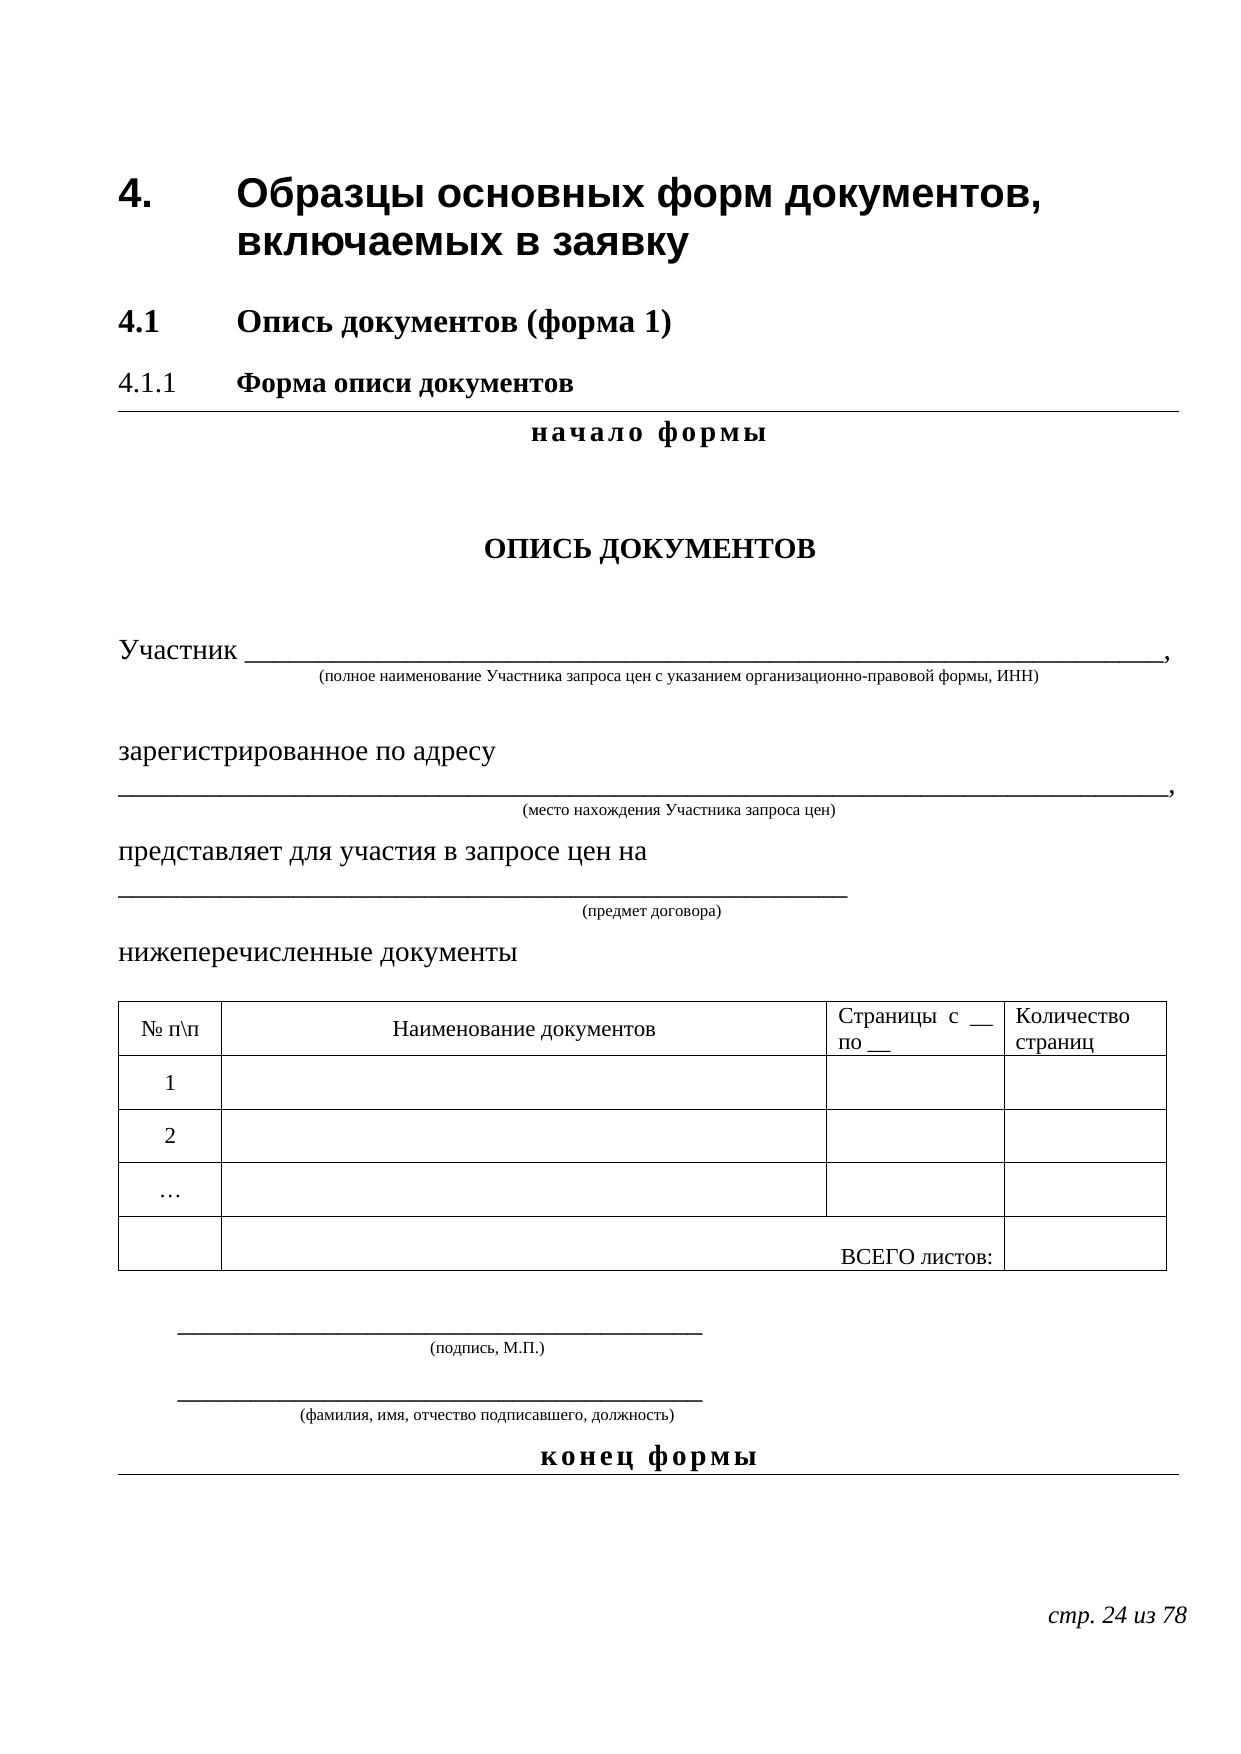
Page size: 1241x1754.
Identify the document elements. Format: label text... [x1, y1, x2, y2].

text нижеперечисленные документы [118, 934, 1181, 967]
text (предмет договора) [118, 900, 1181, 934]
subtitle Опись документов (форма ) [118, 301, 1181, 340]
table_header Страницы с __ по __ [827, 1002, 1004, 1055]
table_cell [827, 1110, 1004, 1162]
table_cell [222, 1163, 826, 1216]
table_cell [1005, 1163, 1166, 1216]
table_cell 2 [119, 1110, 221, 1162]
table_cell [827, 1163, 1004, 1216]
table_cell [1005, 1217, 1166, 1270]
table_cell ВСЕГО листов: [222, 1217, 1004, 1270]
table_cell … [119, 1163, 221, 1216]
text зарегистрированное по адресу [118, 733, 1181, 766]
text конец формы [118, 1438, 1179, 1474]
table_cell [827, 1056, 1004, 1108]
text ________________________________________________________________________, [118, 766, 1181, 800]
text Участник _______________________________________________________________, [118, 632, 1181, 666]
text ____________________________________ [118, 1371, 1181, 1405]
table_cell [119, 1217, 221, 1270]
text (полное наименование Участника запроса цен с указанием организационно-правовой формы, ИНН) [118, 666, 1181, 699]
table_header Количество страниц [1005, 1002, 1166, 1055]
table_cell [1005, 1056, 1166, 1108]
text представляет для участия в запросе цен на [118, 833, 1181, 867]
table_cell 1 [119, 1056, 221, 1108]
text (подпись, М.П.) [118, 1338, 797, 1371]
text ____________________________________ [118, 1304, 1181, 1338]
table_cell [222, 1056, 826, 1108]
text начало формы [118, 412, 1179, 447]
table_cell [1005, 1110, 1166, 1162]
text ОПИСЬ ДОКУМЕНТОВ [118, 531, 1181, 565]
table_header Наименование документов [222, 1002, 826, 1055]
text (фамилия, имя, отчество подписавшего, должность) [118, 1405, 797, 1438]
text (место нахождения Участника запроса цен) [118, 800, 1181, 833]
list Форма описи документов [118, 365, 1181, 398]
subtitle Образцы основных форм документов, включаемых в заявку [118, 168, 1181, 264]
table_cell [222, 1110, 826, 1162]
table_header № п\п [119, 1002, 221, 1055]
text __________________________________________________ [118, 867, 1181, 900]
